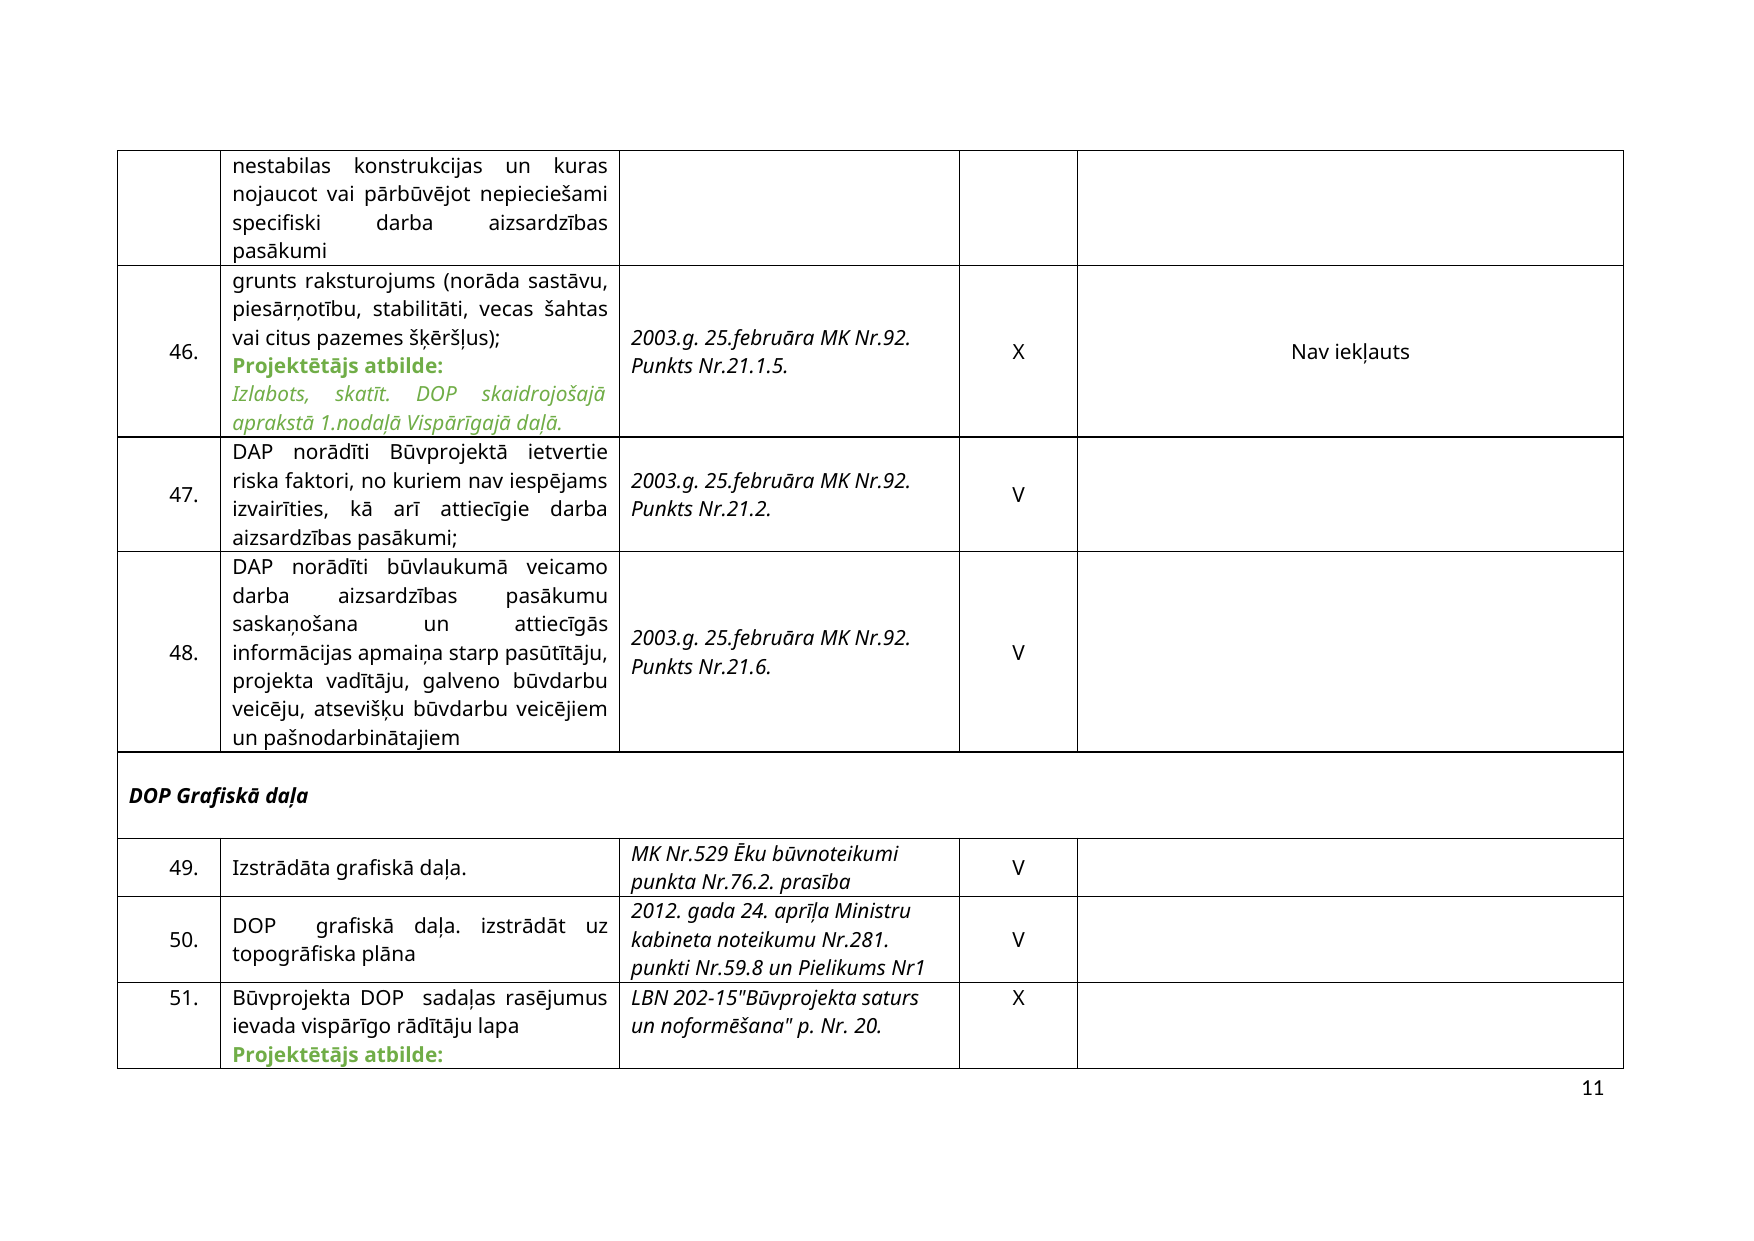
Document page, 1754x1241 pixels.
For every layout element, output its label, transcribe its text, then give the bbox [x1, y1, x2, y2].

table_cell X [960, 266, 1077, 436]
table_cell X [960, 983, 1077, 1068]
table_cell DAP norādīti būvlaukumā veicamo darba aizsardzības pasākumu saskaņošana un attiecīgās informācijas apmaiņa starp pasūtītāju, projekta vadītāju, galveno būvdarbu veicēju, atsevišķu būvdarbu veicējiem un pašnodarbinātajiem [221, 552, 619, 751]
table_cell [620, 983, 959, 1068]
table_cell [1078, 983, 1623, 1068]
table_cell 2003.g. 25.februāra MK Nr.92. Punkts Nr.21.2. [620, 438, 959, 551]
table_cell V [960, 897, 1077, 982]
table_cell 2003.g. 25.februāra MK Nr.92. Punkts Nr.21.6. [620, 552, 959, 751]
table_cell 2003.g. 25.februāra MK Nr.92. Punkts Nr.21.1.5. [620, 266, 959, 436]
table_cell [118, 552, 220, 751]
table_cell [1078, 552, 1623, 751]
table_cell [118, 839, 220, 896]
table_cell [118, 266, 220, 436]
table_cell DOP Grafiskā daļa [118, 753, 1623, 838]
table_cell [1078, 839, 1623, 896]
table_cell DAP norādīti Būvprojektā ietvertie riska faktori, no kuriem nav iespējams izvairīties, kā arī attiecīgie darba aizsardzības pasākumi; [221, 438, 619, 551]
table_cell DOP grafiskā daļa. izstrādāt uz topogrāfiska plāna [221, 897, 619, 982]
table_cell [1078, 897, 1623, 982]
table_cell Nav iekļauts [1078, 266, 1623, 436]
table_cell V [960, 552, 1077, 751]
table_cell V [960, 839, 1077, 896]
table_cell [221, 983, 619, 1068]
table_cell [118, 151, 220, 265]
table_cell [118, 438, 220, 551]
table_cell [1078, 438, 1623, 551]
table_cell [118, 983, 220, 1068]
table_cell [620, 151, 959, 265]
table_cell [1078, 151, 1623, 265]
table_cell [118, 897, 220, 982]
table_cell NA [960, 151, 1077, 265]
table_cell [221, 151, 619, 265]
table_cell V [960, 438, 1077, 551]
table_cell grunts raksturojums (norāda sastāvu, piesārņotību, stabilitāti, vecas šahtas vai citus pazemes šķēršļus); Projektētājs atbilde: Izlabots, skatīt. DOP skaidrojošajā aprakstā 1.nodaļā Vispārīgajā daļā. [221, 266, 619, 436]
table_cell Izstrādāta grafiskā daļa. [221, 839, 619, 896]
table_cell MK Nr.529 Ēku būvnoteikumi punkta Nr.76.2. prasība [620, 839, 959, 896]
table_cell 2012. gada 24. aprīļa Ministru kabineta noteikumu Nr.281. punkti Nr.59.8 un Pielikums Nr1 [620, 897, 959, 982]
